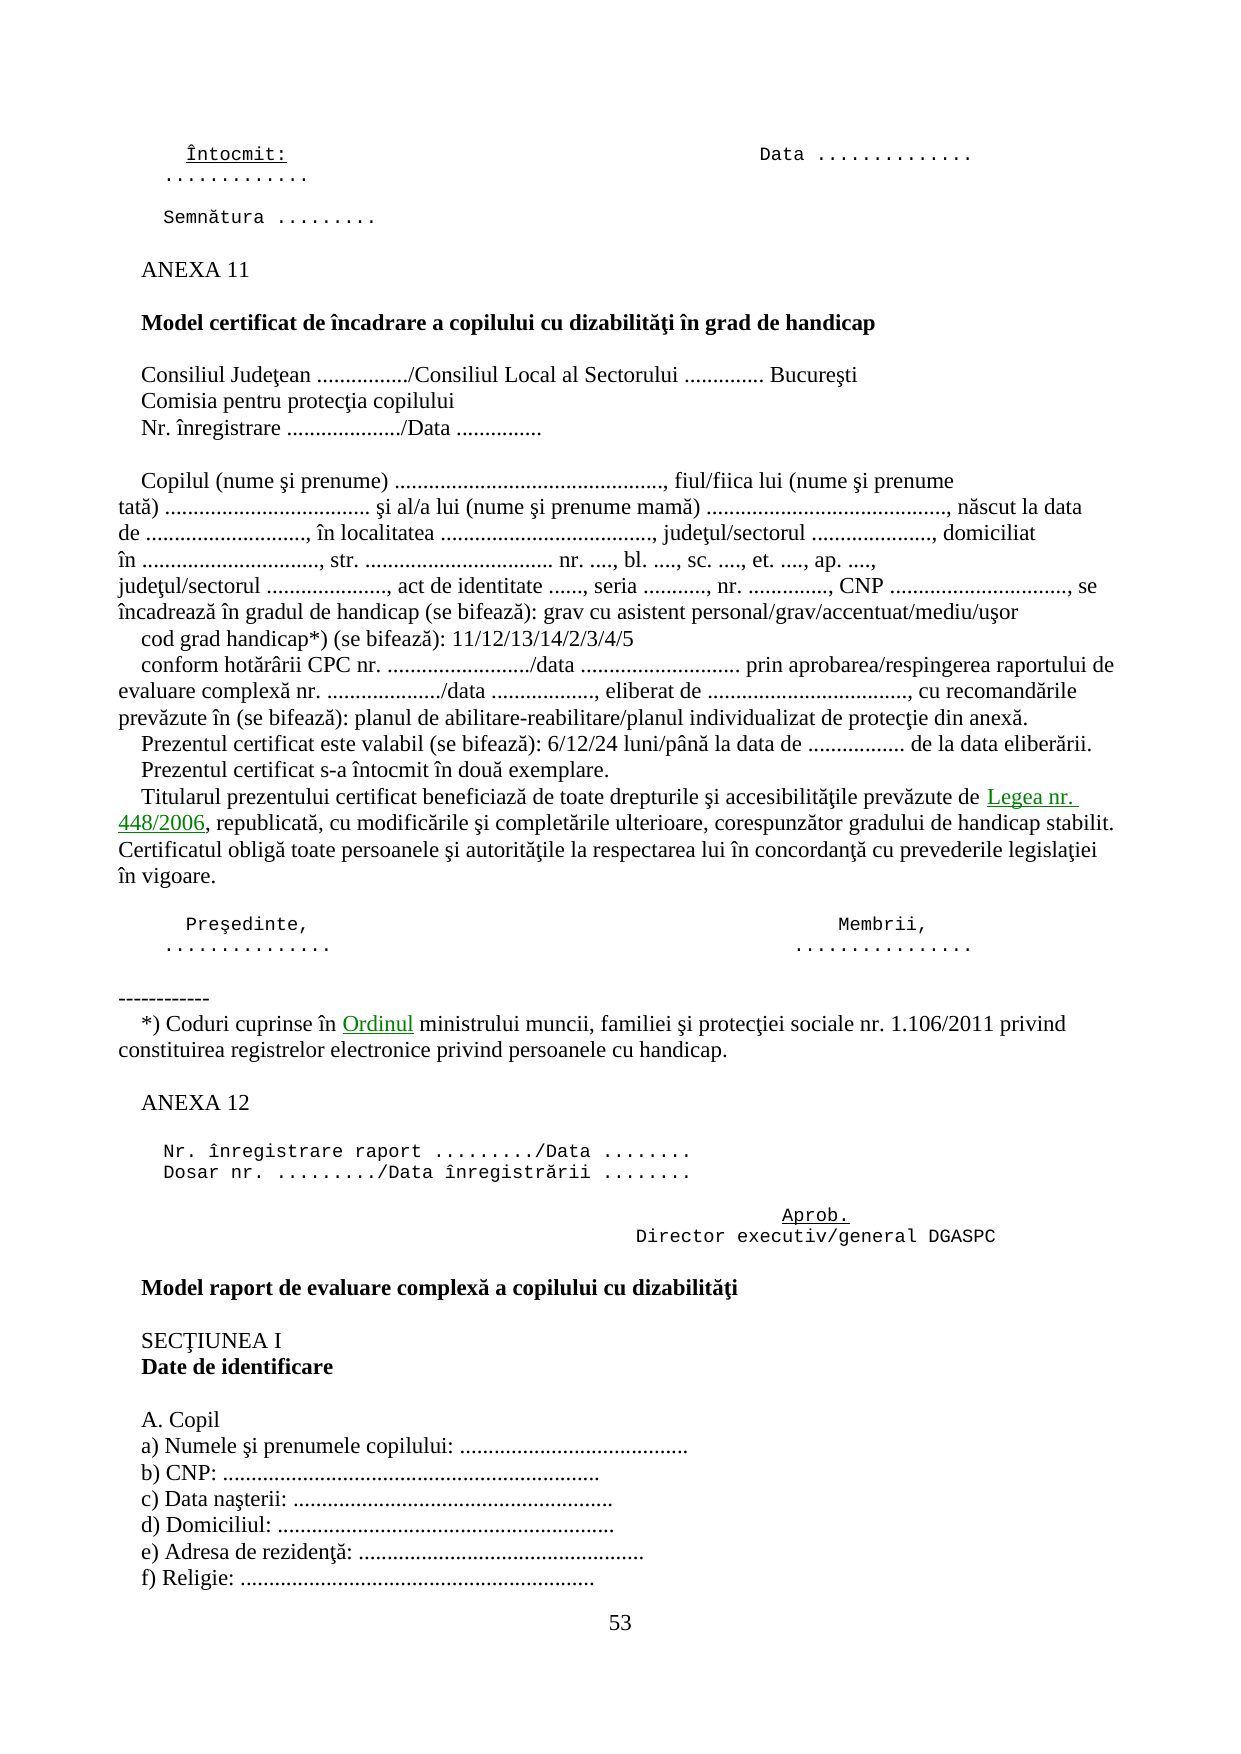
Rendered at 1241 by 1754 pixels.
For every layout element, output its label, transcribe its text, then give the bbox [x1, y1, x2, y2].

text d) Domiciliul: ........................................................... [118, 1511, 1122, 1538]
text Nr. înregistrare raport ........./Data ........ [118, 1142, 1122, 1163]
text ------------ [118, 983, 1122, 1010]
text ............... ................ [118, 936, 1122, 957]
text b) CNP: .................................................................. [118, 1459, 1122, 1485]
text Titularul prezentului certificat beneficiază de toate drepturile şi accesibilităţile prevăzute de Legea nr. 448/2006, republicată, cu modificările şi completările ulterioare, corespunzător gradului de handicap stabilit. Certificatul obligă toate persoanele şi autorităţile la respectarea lui în concordanţă cu prevederile legislaţiei în vigoare. [118, 783, 1122, 888]
text A. Copil [118, 1406, 1122, 1432]
text Model certificat de încadrare a copilului cu dizabilităţi în grad de handicap [118, 308, 1122, 335]
text ANEXA 11 [118, 256, 1122, 282]
text conform hotărârii CPC nr. ........................./data ............................ prin aprobarea/respingerea raportului de evaluare complexă nr. ..................../data .................., eliberat de ..................................., cu recomandările prevăzute în (se bifează): planul de abilitare-reabilitare/planul individualizat de protecţie din anexă. [118, 651, 1122, 730]
text Date de identificare [118, 1353, 1122, 1380]
text a) Numele şi prenumele copilului: ........................................ [118, 1432, 1122, 1459]
text SECŢIUNEA I [118, 1327, 1122, 1353]
text Prezentul certificat s-a întocmit în două exemplare. [118, 757, 1122, 783]
text Director executiv/general DGASPC [118, 1227, 1122, 1248]
text Copilul (nume şi prenume) ..............................................., fiul/fiica lui (nume şi prenume tată) .................................... şi al/a lui (nume şi prenume mamă) .........................................., născut la data de ............................, în localitatea ....................................., judeţul/sectorul ....................., domiciliat în ..............................., str. ................................. nr. ...., bl. ...., sc. ...., et. ...., ap. ...., judeţul/sectorul ....................., act de identitate ......, seria ..........., nr. .............., CNP ..............................., se încadrează în gradul de handicap (se bifează): grav cu asistent personal/grav/accentuat/mediu/uşor [118, 467, 1122, 625]
text Nr. înregistrare ..................../Data ............... [118, 414, 1122, 440]
text Model raport de evaluare complexă a copilului cu dizabilităţi [118, 1274, 1122, 1301]
text e) Adresa de rezidenţă: .................................................. [118, 1538, 1122, 1564]
text Prezentul certificat este valabil (se bifează): 6/12/24 luni/până la data de ................. de la data eliberării. [118, 730, 1122, 757]
text Semnătura ......... [118, 208, 1122, 229]
text Întocmit: Data .............. [118, 144, 1122, 166]
text ............. [118, 166, 1122, 187]
text Consiliul Judeţean ................/Consiliul Local al Sectorului .............. Bucureşti [118, 361, 1122, 388]
text Aprob. [118, 1205, 1122, 1227]
text c) Data naşterii: ........................................................ [118, 1485, 1122, 1511]
text f) Religie: .............................................................. [118, 1564, 1122, 1591]
text ANEXA 12 [118, 1089, 1122, 1115]
text cod grad handicap*) (se bifează): 11/12/13/14/2/3/4/5 [118, 625, 1122, 651]
text Comisia pentru protecţia copilului [118, 388, 1122, 414]
text Dosar nr. ........./Data înregistrării ........ [118, 1163, 1122, 1184]
text *) Coduri cuprinse în Ordinul ministrului muncii, familiei şi protecţiei sociale nr. 1.106/2011 privind constituirea registrelor electronice privind persoanele cu handicap. [118, 1010, 1122, 1063]
text Preşedinte, Membrii, [118, 915, 1122, 936]
